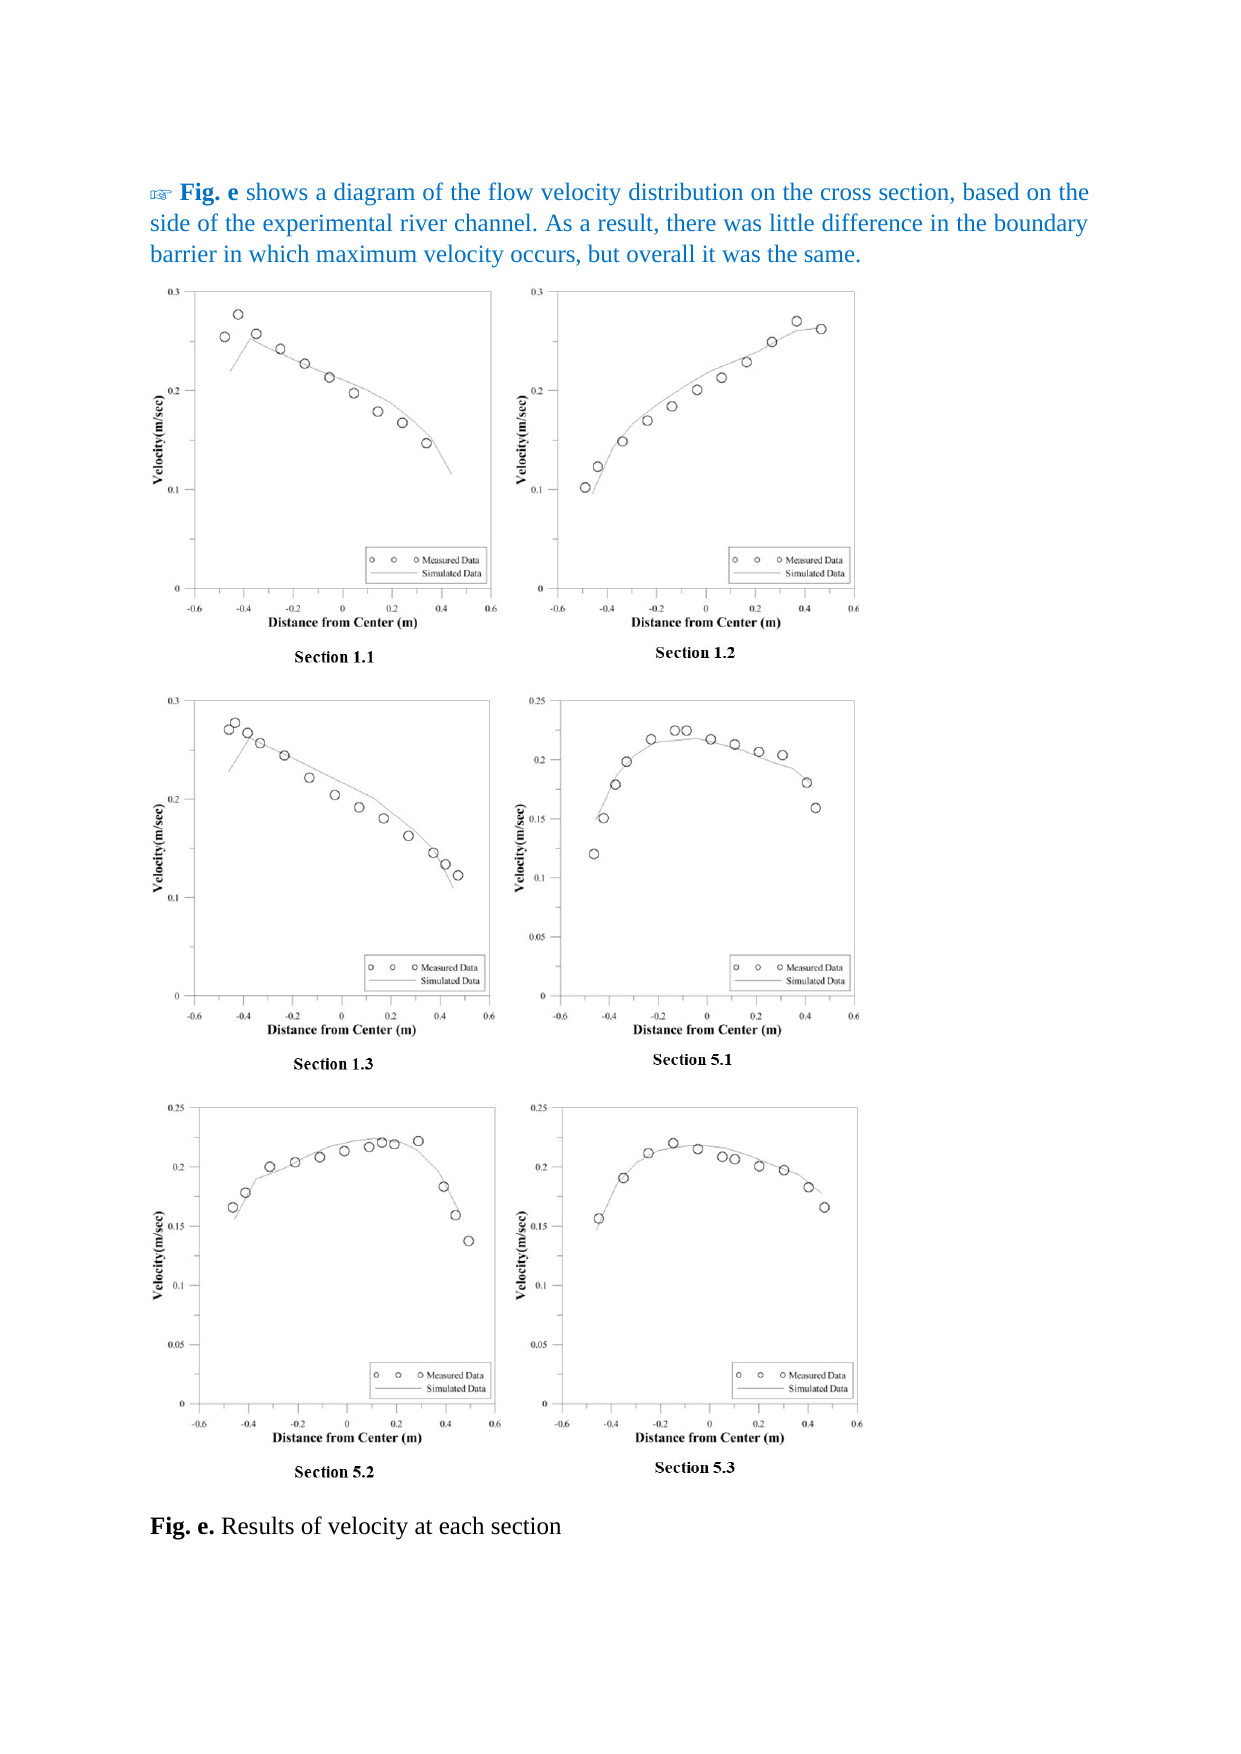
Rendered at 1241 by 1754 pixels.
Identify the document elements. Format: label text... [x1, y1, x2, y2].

text ☞ Fig. e shows a diagram of the flow velocity distribution on the cross section, based on the side of the experimental river channel. As a result, there was little difference in the boundary barrier in which maximum velocity occurs, but overall it was the same. [150, 177, 1090, 268]
picture [150, 287, 860, 677]
picture [150, 1102, 863, 1492]
picture [150, 695, 860, 1084]
text Fig. e. Results of velocity at each section [150, 1511, 1090, 1540]
